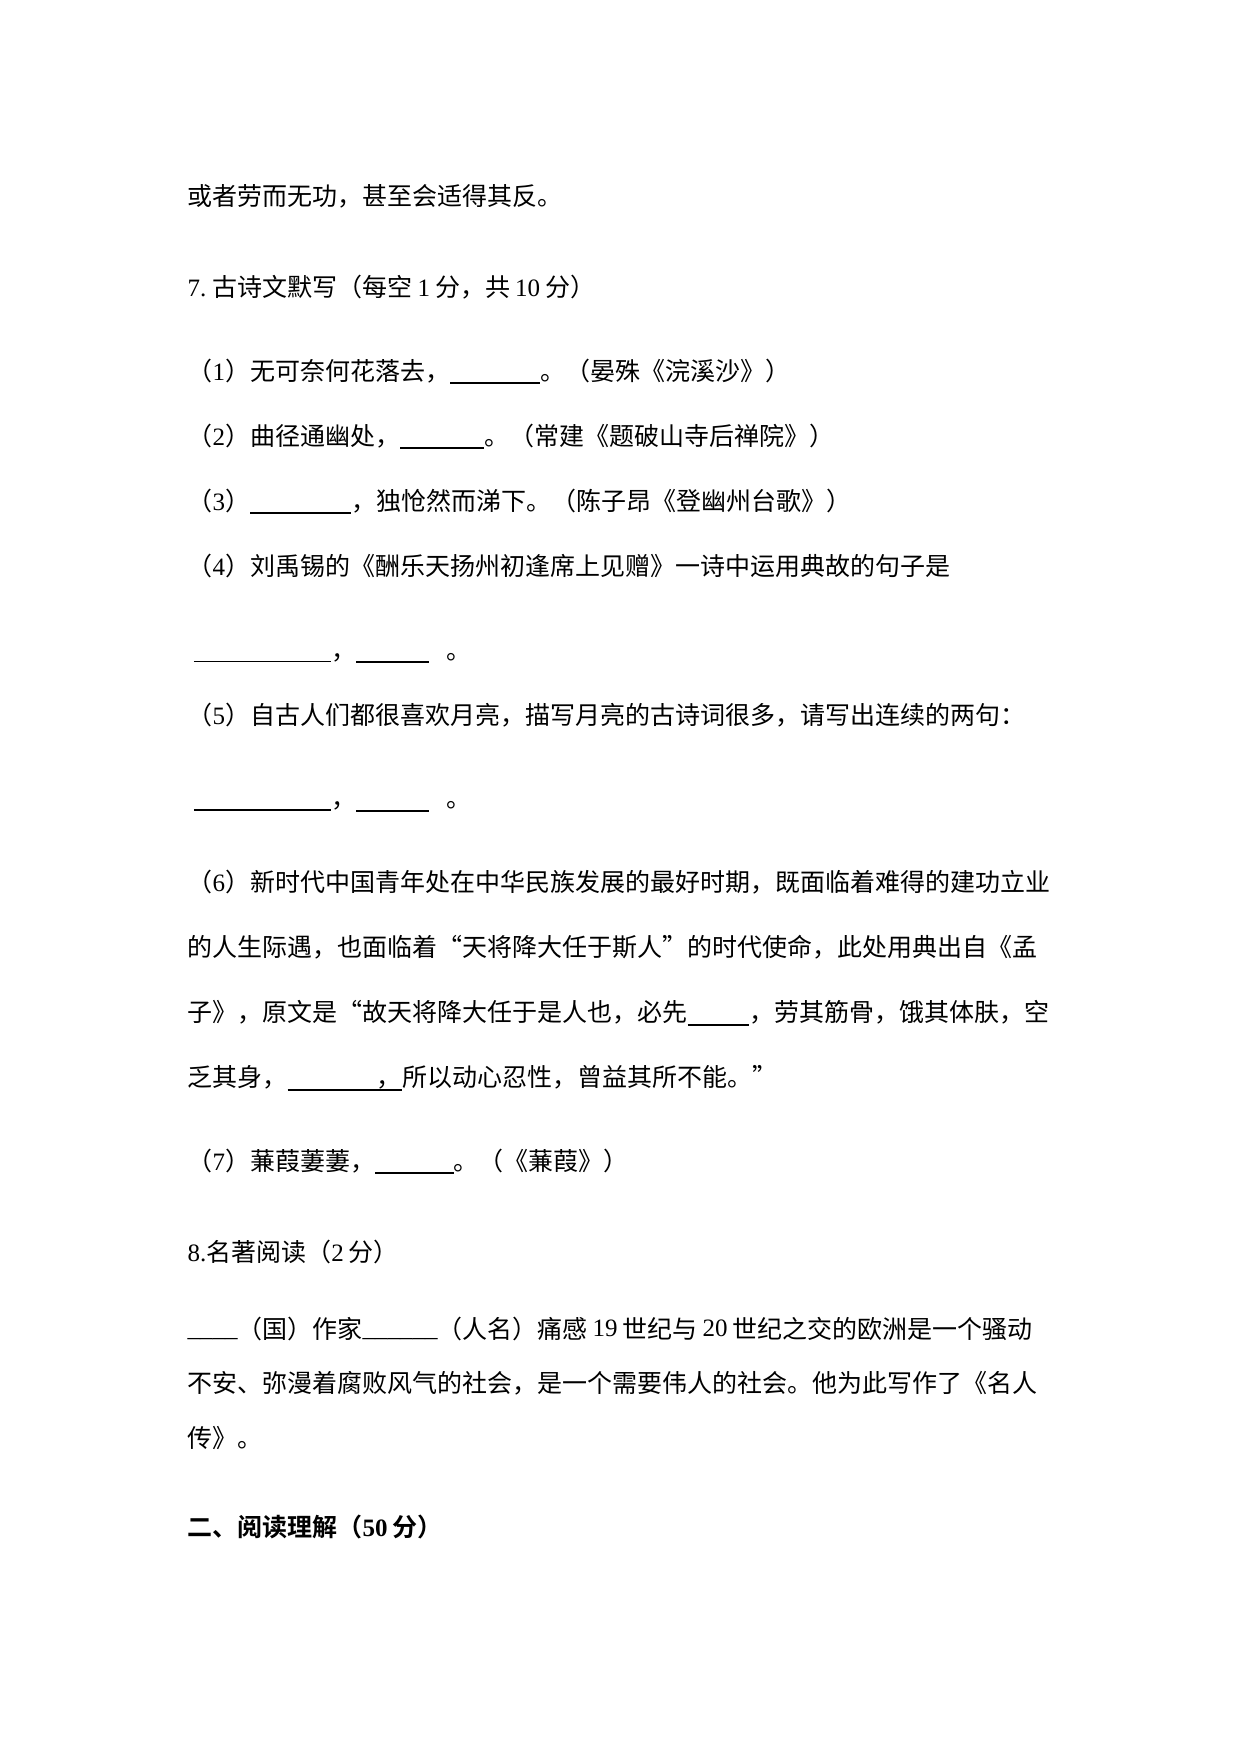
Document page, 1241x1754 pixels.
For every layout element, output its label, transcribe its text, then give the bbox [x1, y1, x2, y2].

text （7）蒹葭萋萋， 。（《蒹葭》） [187, 1127, 1053, 1192]
text （1）无可奈何花落去， 。（晏殊《浣溪沙》） （2）曲径通幽处， 。（常建《题破山寺后禅院》） （3） ，独怆然而涕下。（陈子昂《登幽州台歌》） （4）刘禹锡的《酬乐天扬州初逢席上见赠》一诗中运用典故的句子是 [187, 337, 1053, 597]
text ____（国）作家______（人名）痛感19世纪与20世纪之交的欧洲是一个骚动不安、弥漫着腐败风气的社会，是一个需要伟人的社会。他为此写作了《名人传》。 [187, 1309, 1053, 1454]
text 二、阅读理解（50分） [187, 1493, 1053, 1558]
text （6）新时代中国青年处在中华民族发展的最好时期，既面临着难得的建功立业的人生际遇，也面临着“天将降大任于斯人”的时代使命，此处用典出自《孟子》，原文是“故天将降大任于是人也，必先 ，劳其筋骨，饿其体肤，空乏其身， ，所以动心忍性，曾益其所不能。” [187, 848, 1053, 1108]
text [187, 162, 1053, 227]
text ， 。 （5）自古人们都很喜欢月亮，描写月亮的古诗词很多，请写出连续的两句： [187, 616, 1053, 746]
text 8.名著阅读（2分） [187, 1218, 1053, 1283]
text ， 。 [187, 764, 1053, 829]
text 7. 古诗文默写（每空1分，共10分） [187, 253, 1053, 318]
